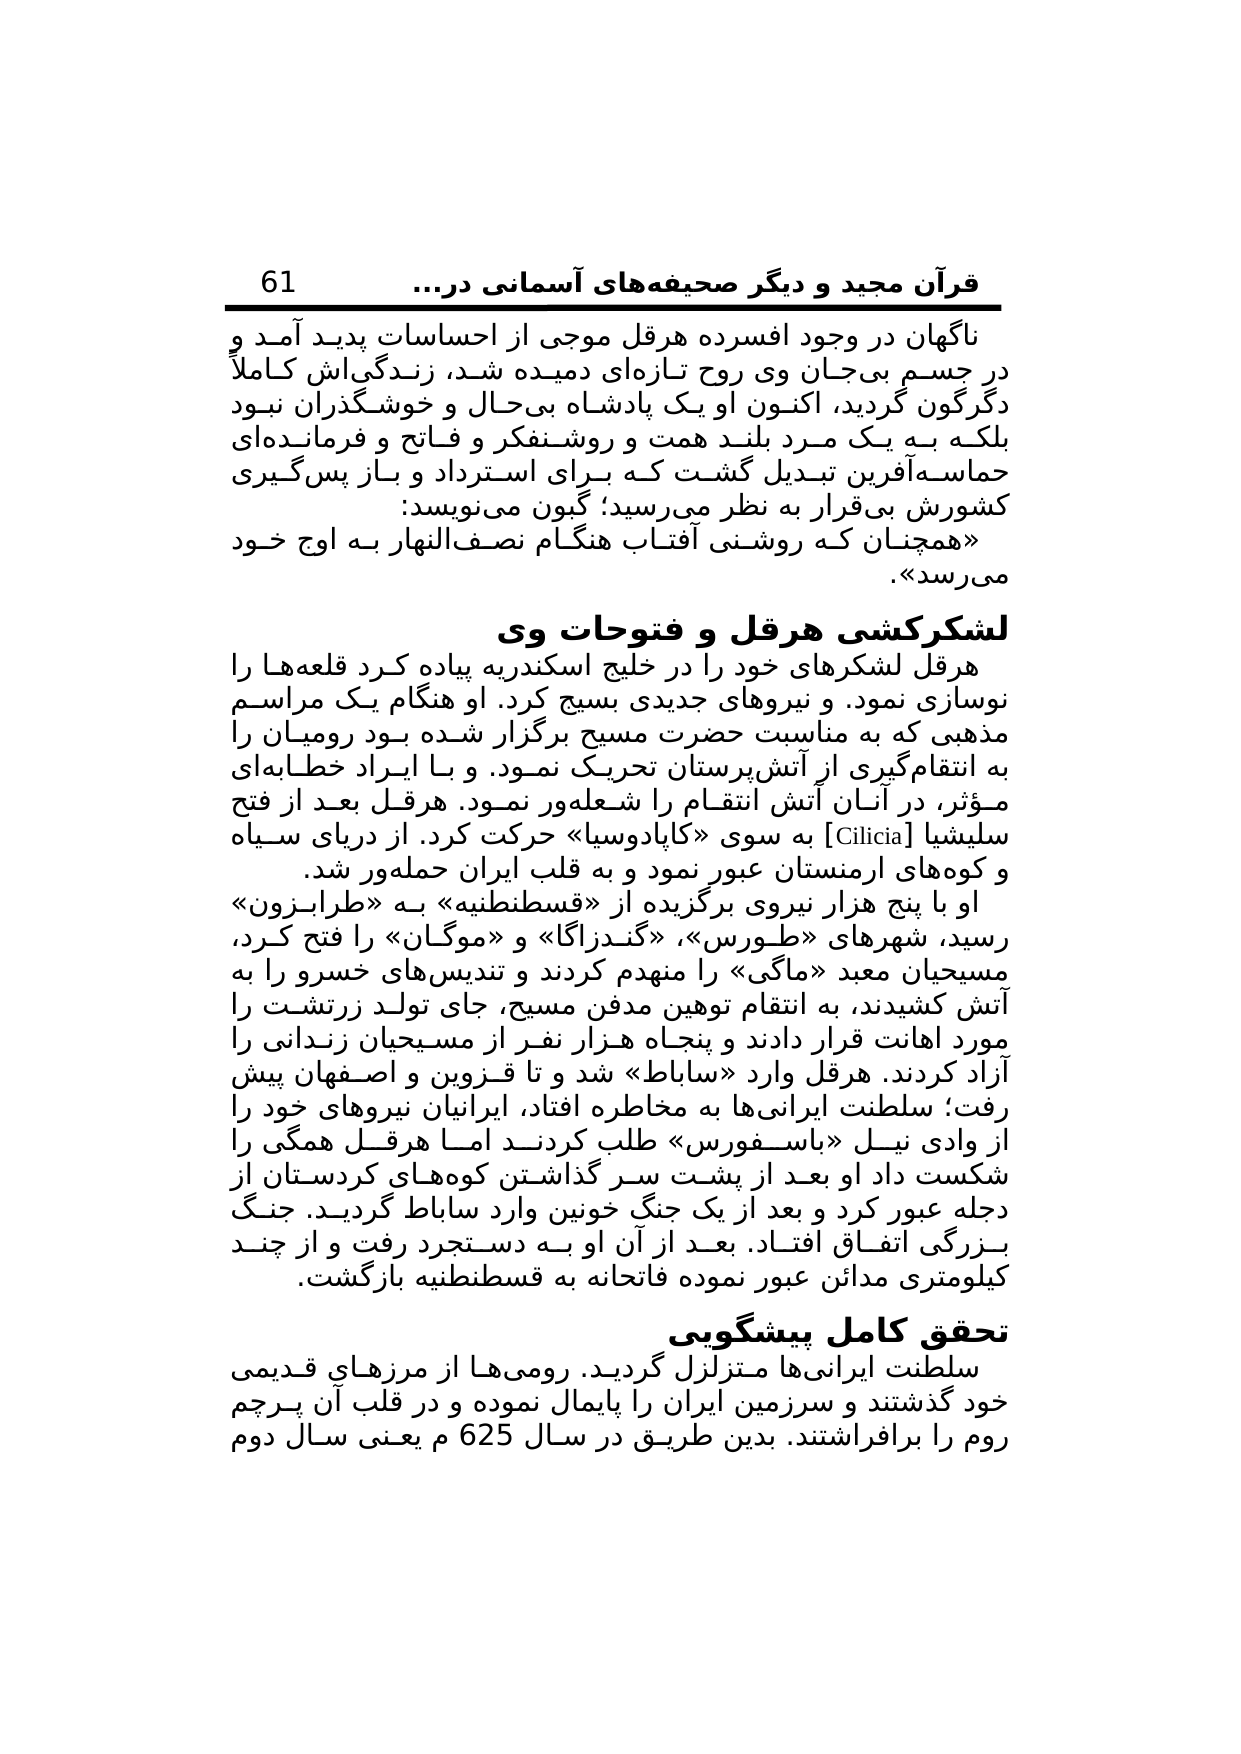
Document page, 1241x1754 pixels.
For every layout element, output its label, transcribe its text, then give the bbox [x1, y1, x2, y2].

text لشکرکشی هرقل و فتوحات وی [230, 609, 1010, 648]
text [230, 1351, 1010, 1452]
text تحقق کامل پیشگویی [230, 1312, 1010, 1351]
text «همچنان که روشنی آفتاب هنگام نصف‌النهار به اوج خود می‌رسد». [230, 522, 1010, 590]
text او با پنج هزار نیروی برگزیده از «قسطنطنیه» به «طرابزون» رسید، شهرهای «طورس»، «گندزاگا» و «موگان» را فتح کرد، مسیحیان معبد «ماگی» را منهدم کردند و تندیس‌های خسرو را به آتش کشیدند، به انتقام توهین مدفن مسیح، جای تولد زرتشت را مورد اهانت قرار دادند و پنجاه هزار نفر از مسیحیان زندانی را آزاد کردند. هرقل وارد «ساباط» شد و تا قزوین و اصفهان پیش رفت؛ سلطنت ایرانی‌ها به مخاطره افتاد، ایرانیان نیروهای خود را از وادی نیل «باسفورس» طلب کردند اما هرقل همگی را شکست داد او بعد از پشت سر گذاشتن کوه‌های کردستان از دجله عبور کرد و بعد از یک جنگ خونین وارد ساباط گردید. جنگ بزرگی اتفاق افتاد. بعد از آن او به دستجرد رفت و از چند کیلومتری مدائن عبور نموده فاتحانه به قسطنطنیه بازگشت. [230, 886, 1010, 1293]
text هرقل لشکرهای خود را در خلیج اسکندریه پیاده کرد قلعه‌ها را نوسازی نمود. و نیروهای جدیدی بسیج کرد. او هنگام یک مراسم مذهبی که به مناسبت حضرت مسیح برگزار شده بود رومیان را به انتقام‌گیری از آتش‌پرستان تحریک نمود. و با ایراد خطابه‌ای مؤثر، در آنان آتش انتقام را شعله‌ور نمود. هرقل بعد از فتح سلیشیا [Cilicia] به سوی «کاپادوسیا» حرکت کرد. از دریای سیاه و کوه‌های ارمنستان عبور نمود و به قلب ایران حمله‌ور شد. [230, 648, 1010, 886]
text ناگهان در وجود افسرده هرقل موجی از احساسات پدید آمد و در جسم بی‌جان وی روح تازه‌ای دمیده شد، زندگی‌اش کاملاً دگرگون گردید، اکنون او یک پادشاه بی‌حال و خوشگذران نبود بلکه به یک مرد بلند همت و روشنفکر و فاتح و فرمانده‌ای حماسه‌آفرین تبدیل گشت که برای استرداد و باز پس‌گیری کشورش بی‌قرار به نظر می‌رسید؛ گبون می‌نویسد: [230, 318, 1010, 522]
